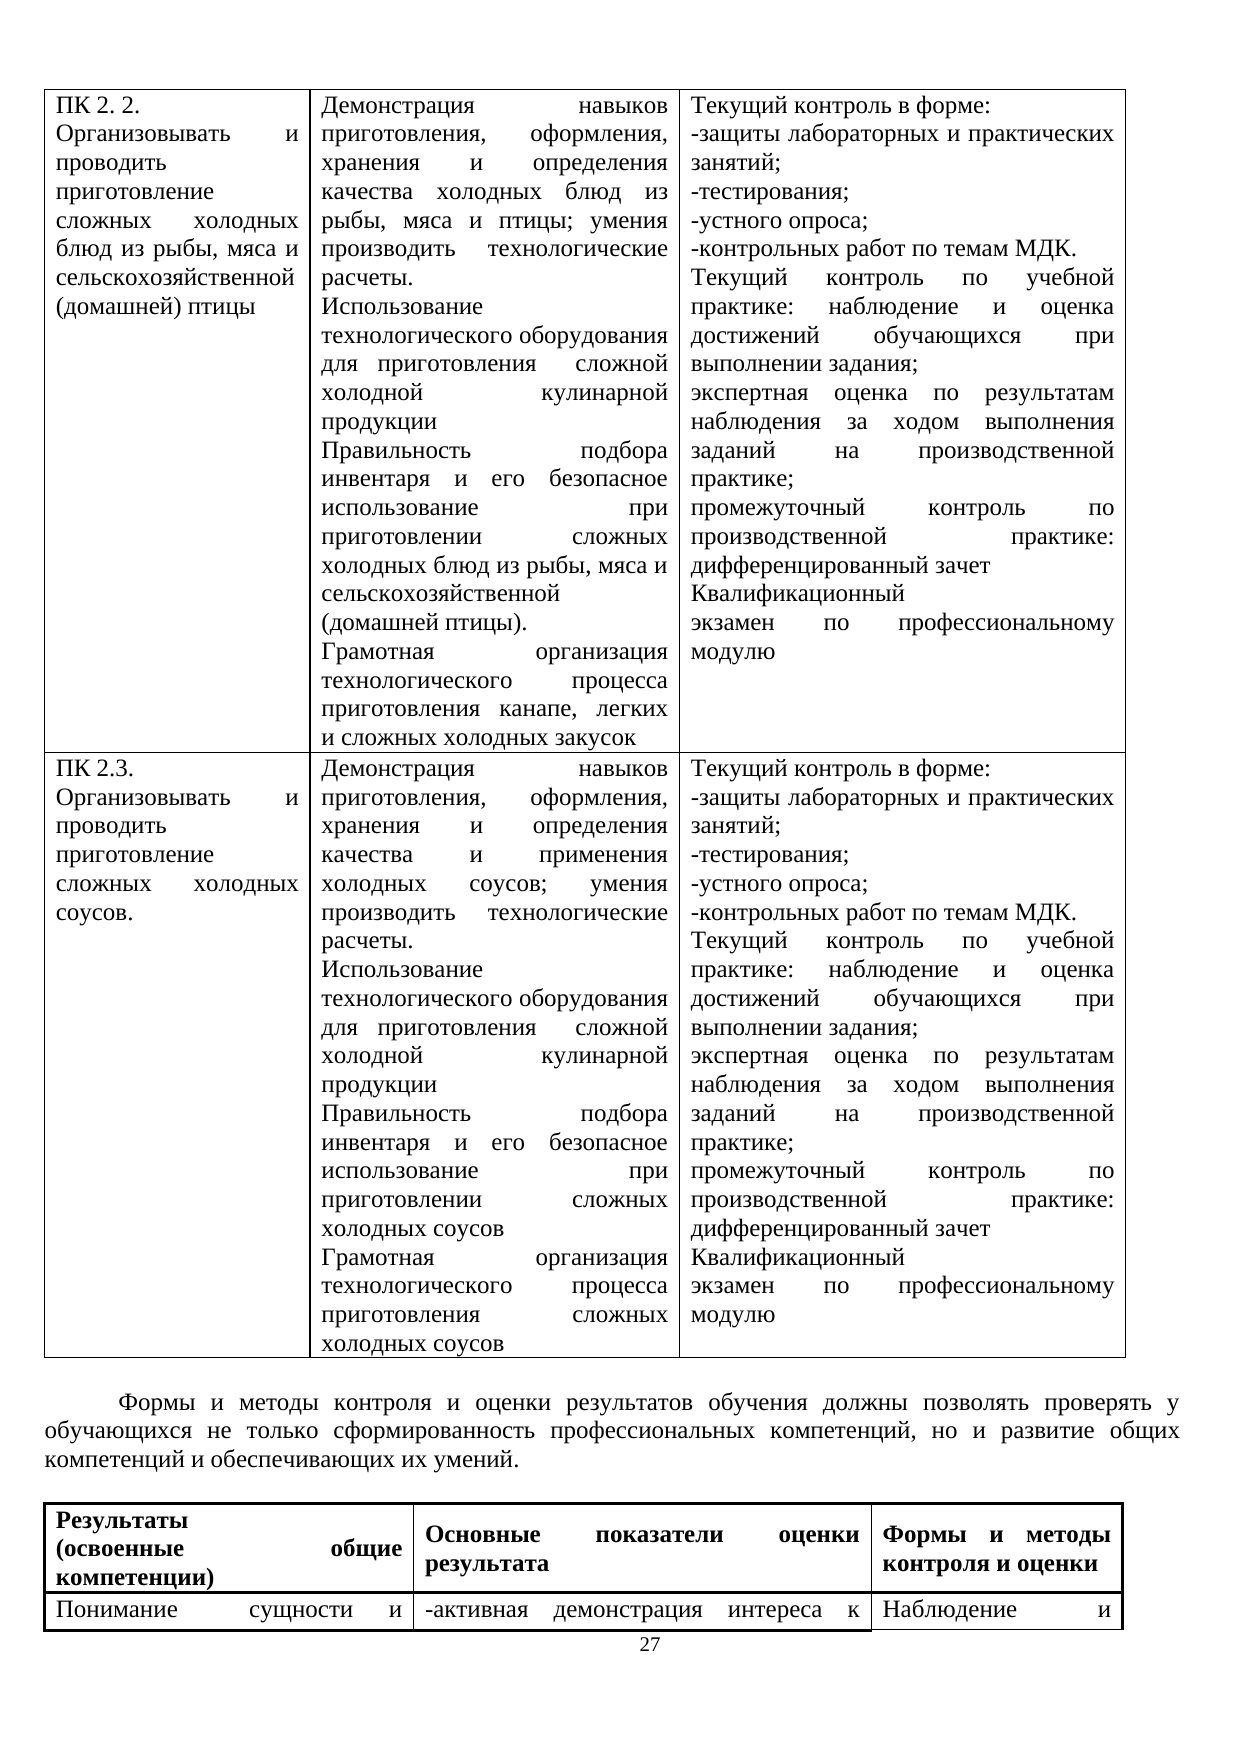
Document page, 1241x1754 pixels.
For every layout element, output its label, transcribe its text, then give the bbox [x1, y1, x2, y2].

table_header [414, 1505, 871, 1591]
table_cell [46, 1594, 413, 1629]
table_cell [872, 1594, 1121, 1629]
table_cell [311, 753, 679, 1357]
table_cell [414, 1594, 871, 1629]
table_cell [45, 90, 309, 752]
text Формы и методы контроля и оценки результатов обучения должны позволять проверять у обучающихся не только сформированность профессиональных компетенций, но и развитие общих компетенций и обеспечивающих их умений. [44, 1387, 1181, 1473]
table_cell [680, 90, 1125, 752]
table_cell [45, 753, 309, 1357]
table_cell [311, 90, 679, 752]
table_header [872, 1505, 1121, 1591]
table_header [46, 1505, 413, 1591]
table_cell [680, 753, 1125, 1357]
